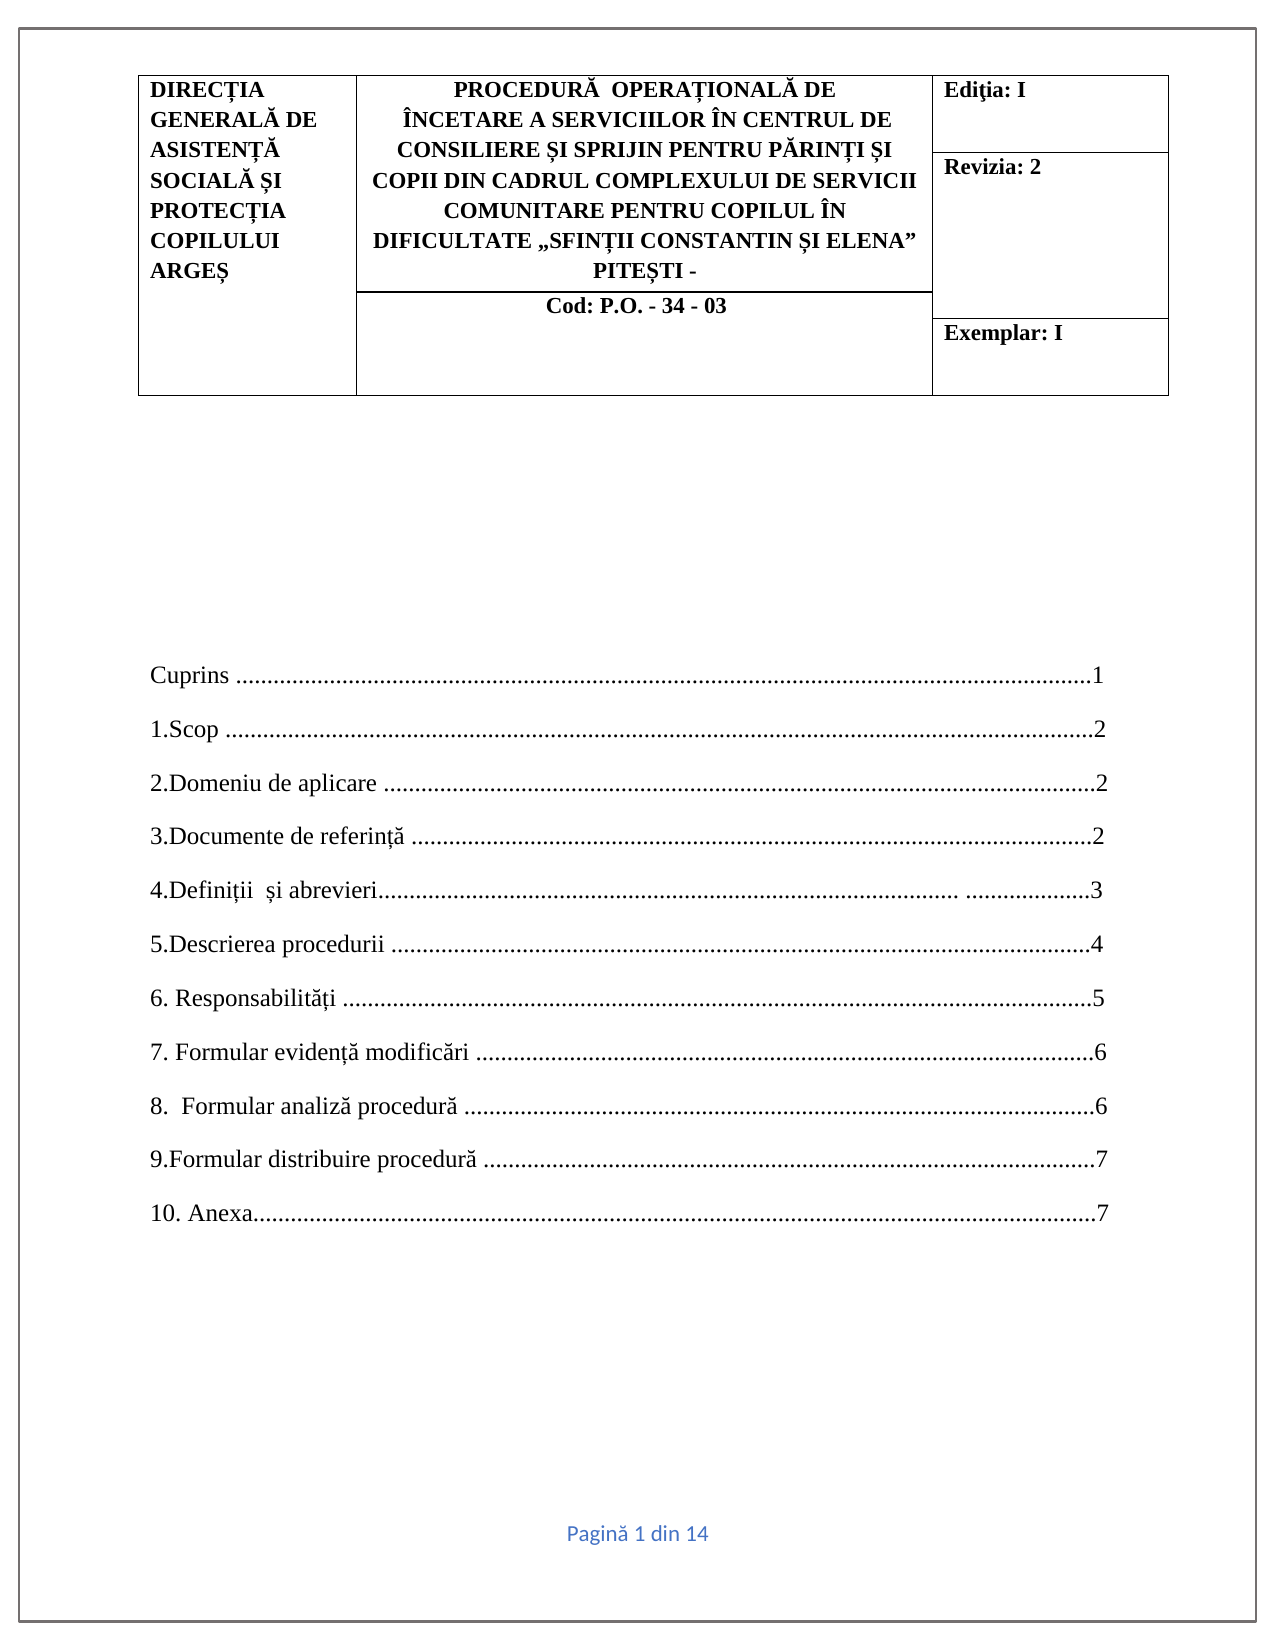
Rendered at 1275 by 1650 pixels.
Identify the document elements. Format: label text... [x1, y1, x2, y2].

text 9.Formular distribuire procedură ..................................................................................................7 [150, 1144, 1125, 1173]
text 7. Formular evidență modificări ...................................................................................................6 [150, 1037, 1125, 1066]
text 6. Responsabilități ........................................................................................................................5 [150, 983, 1125, 1012]
text 4.Definiții și abrevieri............................................................................................. ....................3 [150, 875, 1125, 904]
text 10. Anexa.......................................................................................................................................7 [150, 1198, 1125, 1227]
text 3.Documente de referință .............................................................................................................2 [150, 821, 1125, 850]
text 8. Formular analiză procedură .....................................................................................................6 [150, 1091, 1125, 1119]
text 1.Scop ...........................................................................................................................................2 [150, 714, 1125, 742]
text 2.Domeniu de aplicare ..................................................................................................................2 [150, 768, 1125, 796]
text Cuprins .........................................................................................................................................1 [150, 660, 1125, 689]
text 5.Descrierea procedurii ................................................................................................................4 [150, 929, 1125, 958]
